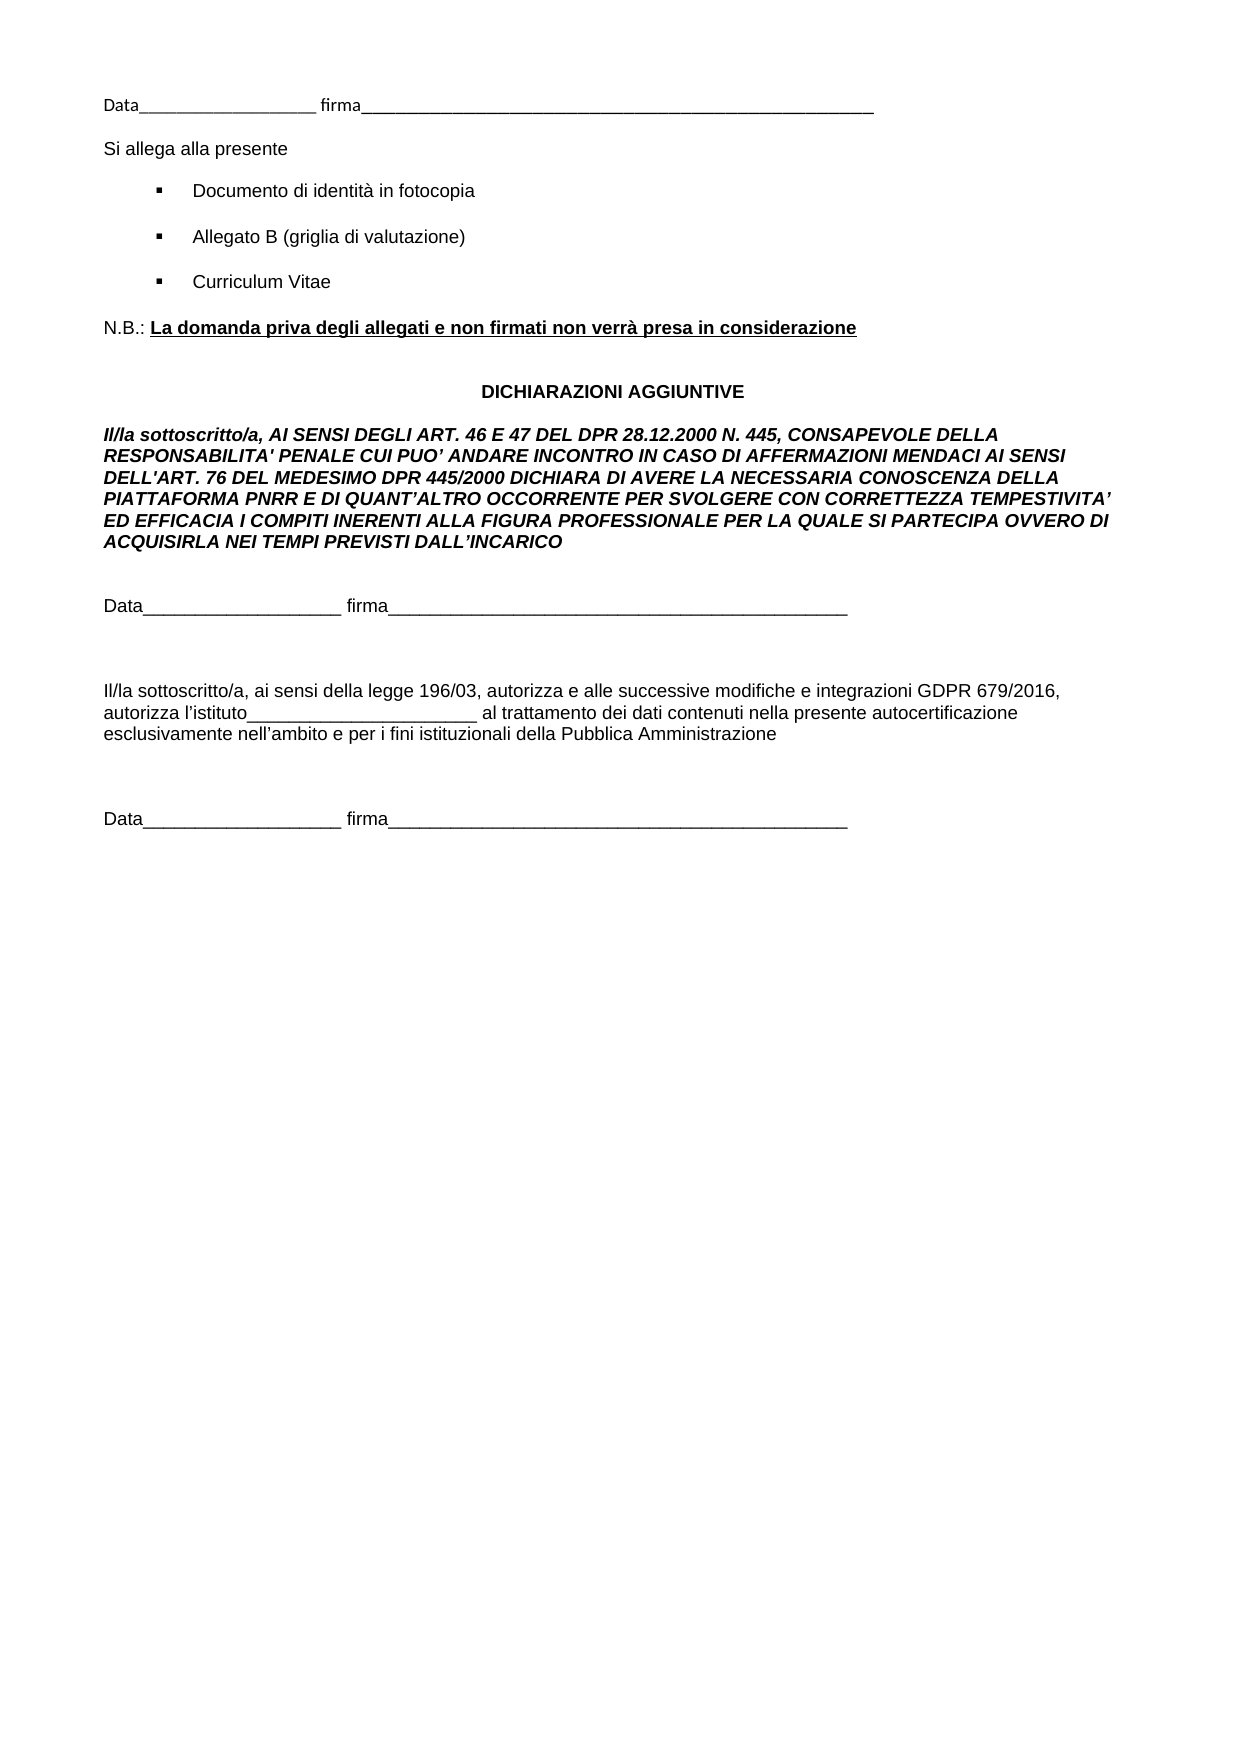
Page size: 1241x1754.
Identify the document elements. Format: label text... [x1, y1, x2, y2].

text Il/la sottoscritto/a, ai sensi della legge 196/03, autorizza e alle successive modifiche e integrazioni GDPR 679/2016, autorizza l’istituto______________________ al trattamento dei dati contenuti nella presente autocertificazione esclusivamente nell’ambito e per i fini istituzionali della Pubblica Amministrazione [103, 680, 1122, 745]
text Data___________________ firma_____________________________________________ [103, 89, 1122, 117]
text Data___________________ firma____________________________________________ [103, 595, 1122, 617]
text DELL'ART. 76 DEL MEDESIMO DPR 445/2000 DICHIARA DI AVERE LA NECESSARIA CONOSCENZA DELLA [103, 467, 1122, 488]
text DICHIARAZIONI AGGIUNTIVE [103, 381, 1122, 403]
list Documento di identità in fotocopia [155, 180, 1122, 202]
list Curriculum Vitae [155, 271, 1122, 293]
text Il/la sottoscritto/a, AI SENSI DEGLI ART. 46 E 47 DEL DPR 28.12.2000 N. 445, CONSAPEVOLE DELLA [103, 423, 1122, 445]
text Data___________________ firma____________________________________________ [103, 808, 1122, 829]
text RESPONSABILITA' PENALE CUI PUO’ ANDARE INCONTRO IN CASO DI AFFERMAZIONI MENDACI AI SENSI [103, 445, 1122, 467]
list Allegato B (griglia di valutazione) [155, 226, 1122, 247]
text PIATTAFORMA PNRR E DI QUANT’ALTRO OCCORRENTE PER SVOLGERE CON CORRETTEZZA TEMPESTIVITA’ ED EFFICACIA I COMPITI INERENTI ALLA FIGURA PROFESSIONALE PER LA QUALE SI PARTECIPA OVVERO DI ACQUISIRLA NEI TEMPI PREVISTI DALL’INCARICO [103, 488, 1122, 553]
text Si allega alla presente [103, 137, 1122, 159]
text N.B.: La domanda priva degli allegati e non firmati non verrà presa in considerazione [103, 317, 1122, 339]
